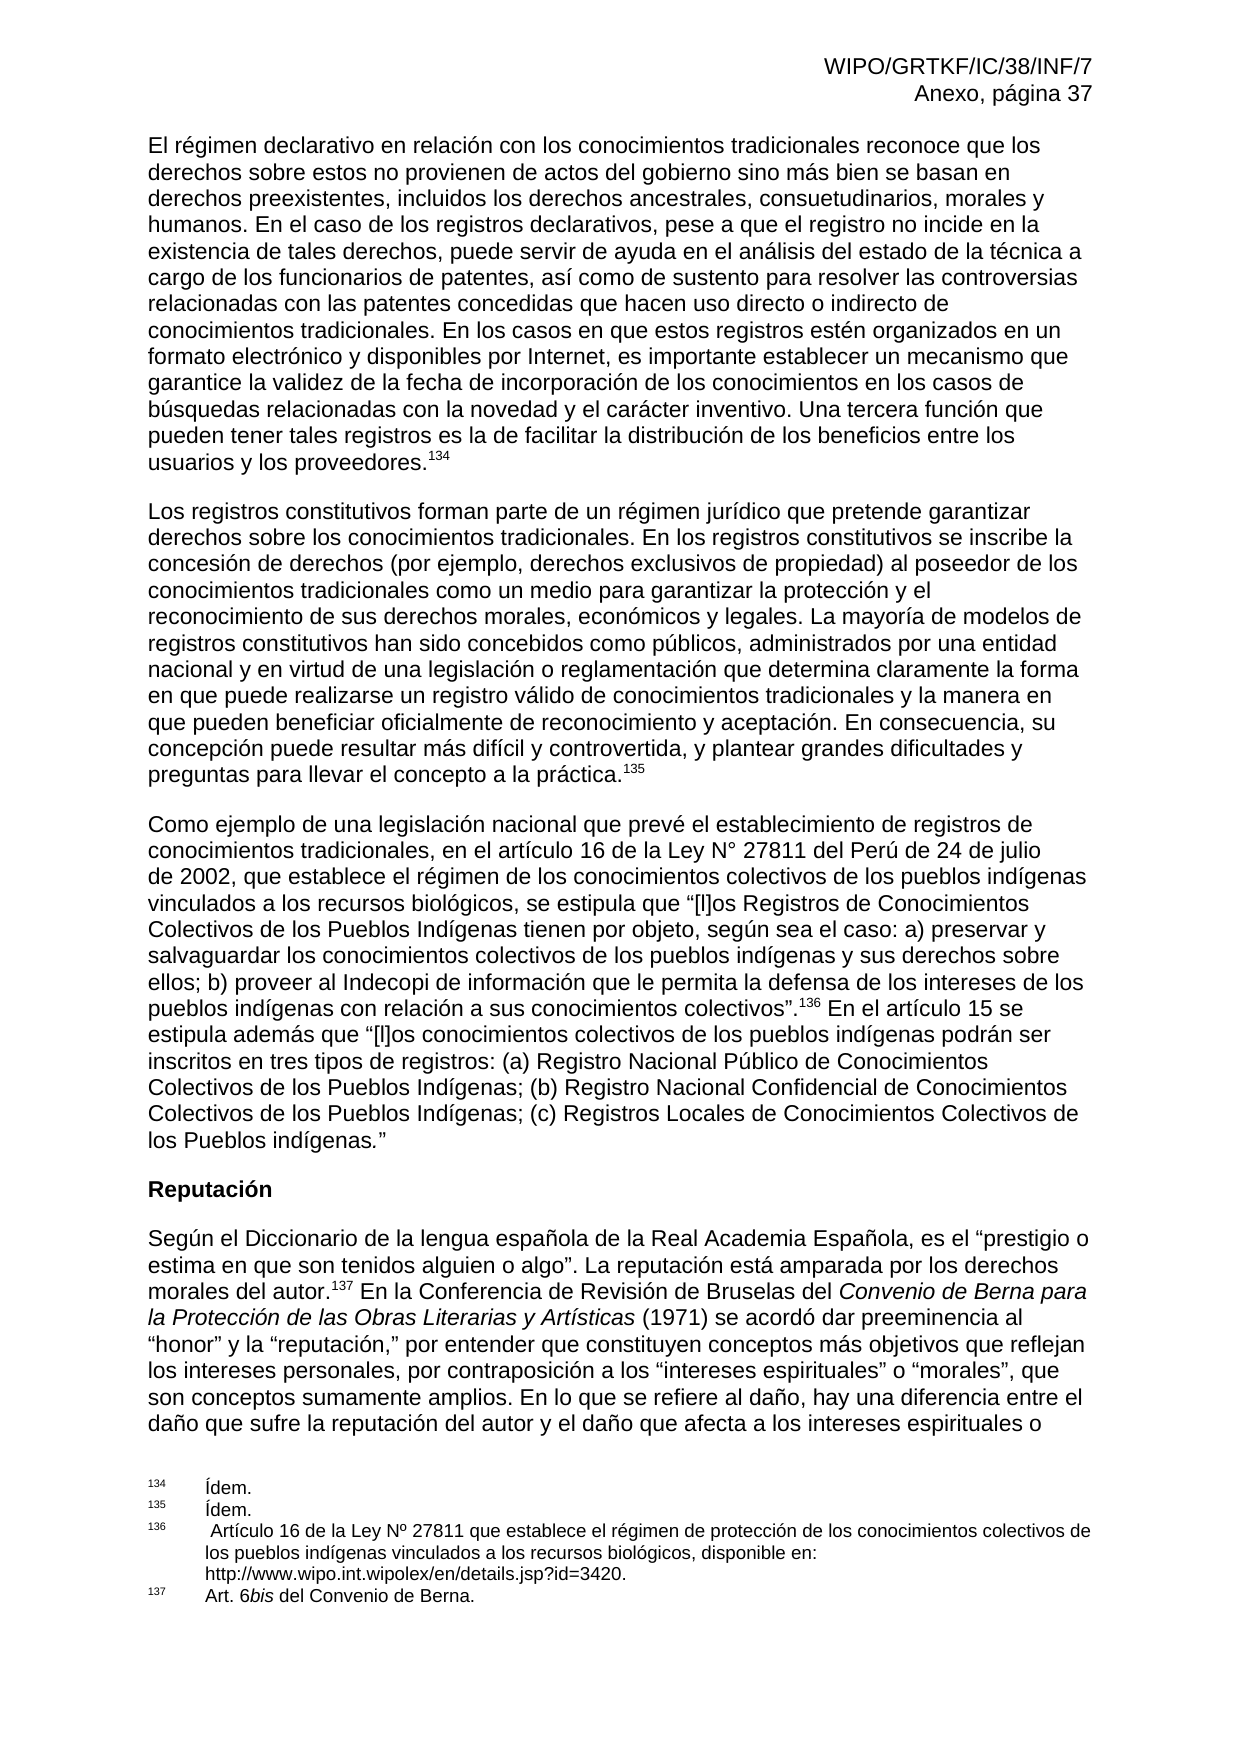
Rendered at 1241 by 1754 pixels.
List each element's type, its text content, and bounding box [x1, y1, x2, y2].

list Como ejemplo de una legislación nacional que prevé el establecimiento de registros de conocimientos tradicionales, en el artículo 16 de la Ley N° 27811 del Perú de 24 de julio de 2002, que establece el régimen de los conocimientos colectivos de los pueblos indígenas vinculados a los recursos biológicos, se estipula que “[l]os Registros de Conocimientos Colectivos de los Pueblos Indígenas tienen por objeto, según sea el caso: a) preservar y salvaguardar los conocimientos colectivos de los pueblos indígenas y sus derechos sobre ellos; b) proveer al Indecopi de información que le permita la defensa de los intereses de los pueblos indígenas con relación a sus conocimientos colectivos”. En el artículo 15 se estipula además que “[l]os conocimientos colectivos de los pueblos indígenas podrán ser inscritos en tres tipos de registros: (a) Registro Nacional Público de Conocimientos Colectivos de los Pueblos Indígenas; (b) Registro Nacional Confidencial de Conocimientos Colectivos de los Pueblos Indígenas; (c) Registros Locales de Conocimientos Colectivos de los Pueblos indígenas.” [148, 811, 1092, 1153]
list Reputación [148, 1176, 1092, 1202]
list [148, 1225, 1092, 1436]
list El régimen declarativo en relación con los conocimientos tradicionales reconoce que los derechos sobre estos no provienen de actos del gobierno sino más bien se basan en derechos preexistentes, incluidos los derechos ancestrales, consuetudinarios, morales y humanos. En el caso de los registros declarativos, pese a que el registro no incide en la existencia de tales derechos, puede servir de ayuda en el análisis del estado de la técnica a cargo de los funcionarios de patentes, así como de sustento para resolver las controversias relacionadas con las patentes concedidas que hacen uso directo o indirecto de conocimientos tradicionales. En los casos en que estos registros estén organizados en un formato electrónico y disponibles por Internet, es importante establecer un mecanismo que garantice la validez de la fecha de incorporación de los conocimientos en los casos de búsquedas relacionadas con la novedad y el carácter inventivo. Una tercera función que pueden tener tales registros es la de facilitar la distribución de los beneficios entre los usuarios y los proveedores. [148, 132, 1092, 475]
list Los registros constitutivos forman parte de un régimen jurídico que pretende garantizar derechos sobre los conocimientos tradicionales. En los registros constitutivos se inscribe la concesión de derechos (por ejemplo, derechos exclusivos de propiedad) al poseedor de los conocimientos tradicionales como un medio para garantizar la protección y el reconocimiento de sus derechos morales, económicos y legales. La mayoría de modelos de registros constitutivos han sido concebidos como públicos, administrados por una entidad nacional y en virtud de una legislación o reglamentación que determina claramente la forma en que puede realizarse un registro válido de conocimientos tradicionales y la manera en que pueden beneficiar oficialmente de reconocimiento y aceptación. En consecuencia, su concepción puede resultar más difícil y controvertida, y plantear grandes dificultades y preguntas para llevar el concepto a la práctica. [148, 498, 1092, 788]
